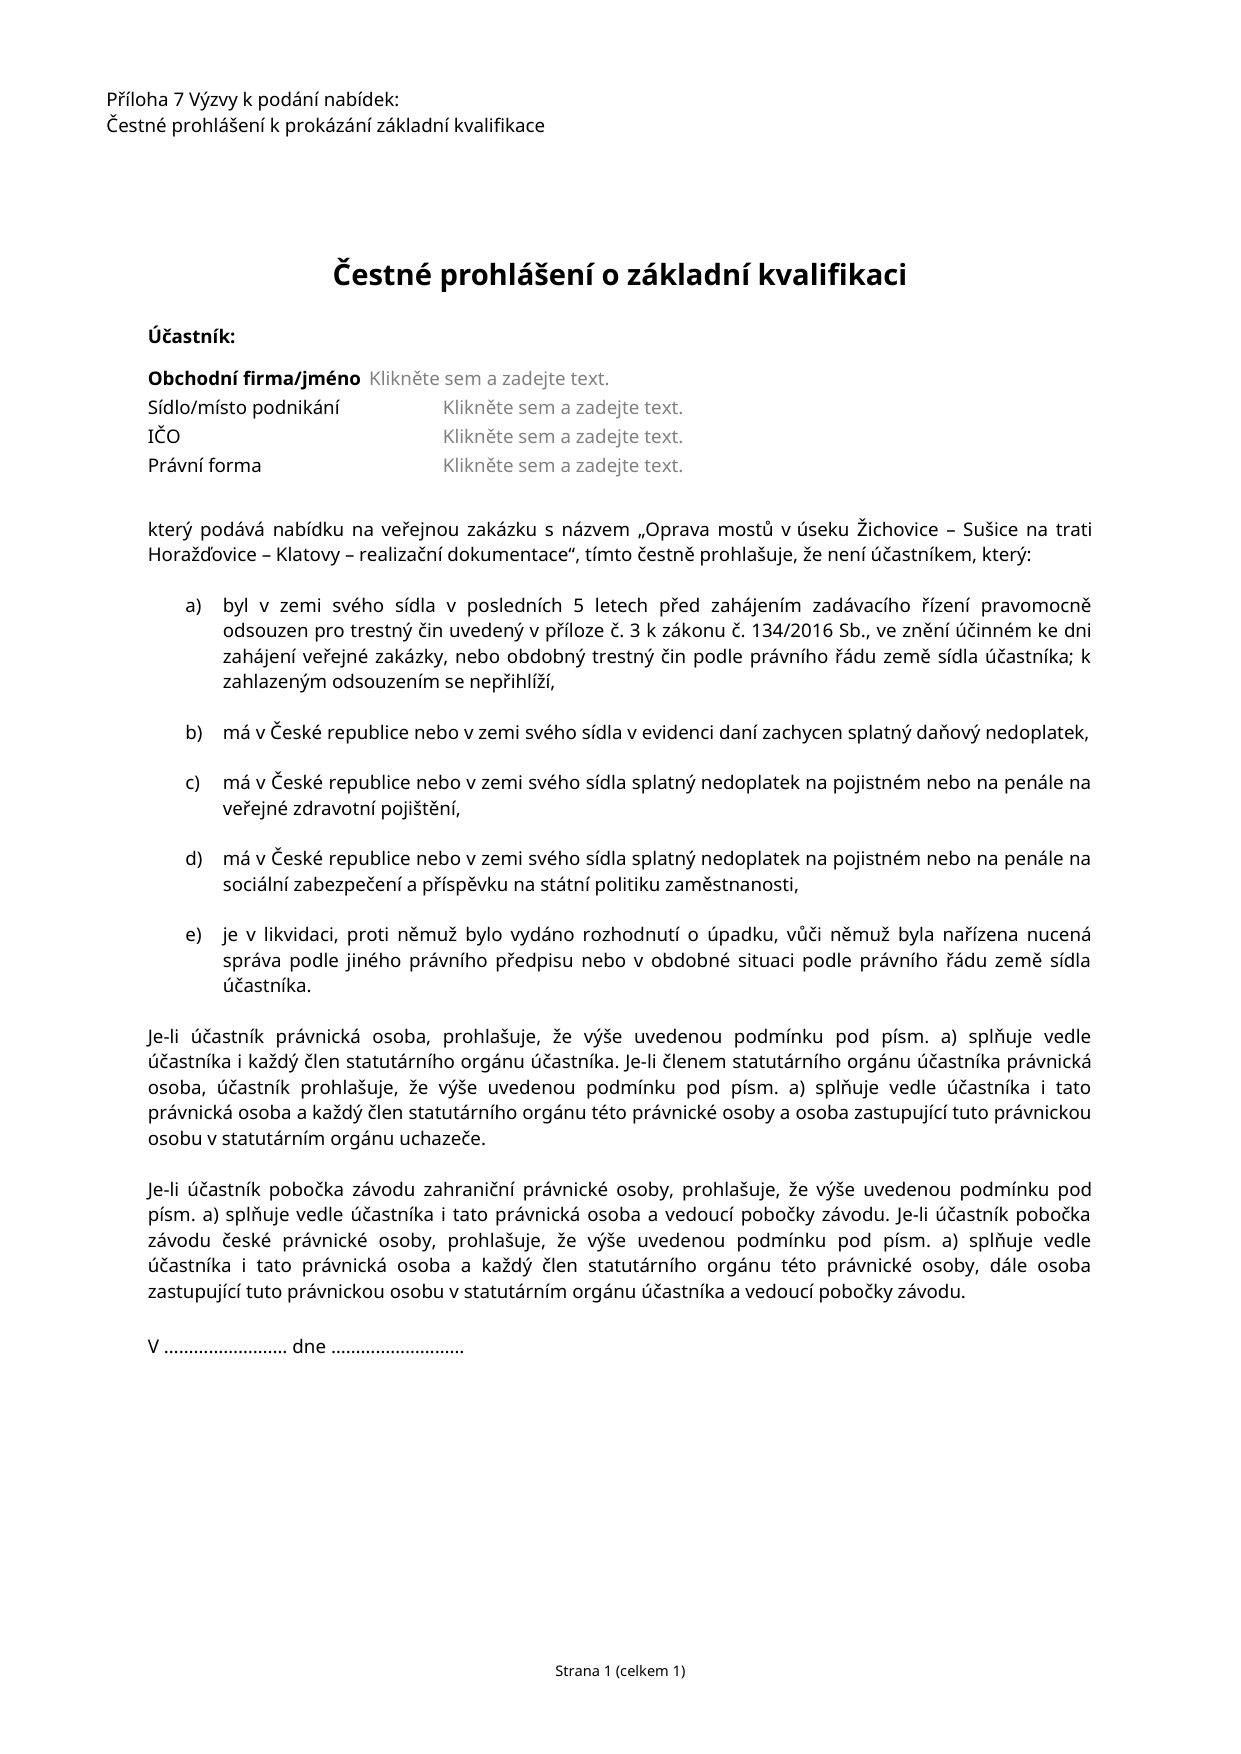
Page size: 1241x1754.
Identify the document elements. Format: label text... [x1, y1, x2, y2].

text Obchodní firma/jméno [148, 362, 1093, 391]
text který podává nabídku na veřejnou zakázku s názvem „Oprava mostů v úseku Žichovice – Sušice na trati Horažďovice – Klatovy – realizační dokumentace“, tímto čestně prohlašuje, že není účastníkem, který: [148, 516, 1093, 567]
text Právní forma [148, 449, 1093, 478]
text Sídlo/místo podnikání [148, 391, 1093, 420]
list má v České republice nebo v zemi svého sídla v evidenci daní zachycen splatný daňový nedoplatek, [185, 719, 1093, 744]
text V ………………….… dne ……………………… [148, 1329, 1092, 1358]
text Je-li účastník právnická osoba, prohlašuje, že výše uvedenou podmínku pod písm. a) splňuje vedle účastníka i každý člen statutárního orgánu účastníka. Je-li členem statutárního orgánu účastníka právnická osoba, účastník prohlašuje, že výše uvedenou podmínku pod písm. a) splňuje vedle účastníka i tato právnická osoba a každý člen statutárního orgánu této právnické osoby a osoba zastupující tuto právnickou osobu v statutárním orgánu uchazeče. [148, 1023, 1093, 1151]
list má v České republice nebo v zemi svého sídla splatný nedoplatek na pojistném nebo na penále na sociální zabezpečení a příspěvku na státní politiku zaměstnanosti, [185, 846, 1093, 897]
text Je-li účastník pobočka závodu zahraniční právnické osoby, prohlašuje, že výše uvedenou podmínku pod písm. a) splňuje vedle účastníka i tato právnická osoba a vedoucí pobočky závodu. Je-li účastník pobočka závodu české právnické osoby, prohlašuje, že výše uvedenou podmínku pod písm. a) splňuje vedle účastníka i tato právnická osoba a každý člen statutárního orgánu této právnické osoby, dále osoba zastupující tuto právnickou osobu v statutárním orgánu účastníka a vedoucí pobočky závodu. [148, 1176, 1093, 1304]
text Účastník: [148, 318, 1093, 349]
list byl v zemi svého sídla v posledních 5 letech před zahájením zadávacího řízení pravomocně odsouzen pro trestný čin uvedený v příloze č. 3 k zákonu č. 134/2016 Sb., ve znění účinném ke dni zahájení veřejné zakázky, nebo obdobný trestný čin podle právního řádu země sídla účastníka; k zahlazeným odsouzením se nepřihlíží, [185, 592, 1093, 694]
title Čestné prohlášení o základní kvalifikaci [148, 254, 1093, 293]
text IČO [148, 420, 1093, 449]
list má v České republice nebo v zemi svého sídla splatný nedoplatek na pojistném nebo na penále na veřejné zdravotní pojištění, [185, 769, 1093, 821]
list je v likvidaci, proti němuž bylo vydáno rozhodnutí o úpadku, vůči němuž byla nařízena nucená správa podle jiného právního předpisu nebo v obdobné situaci podle právního řádu země sídla účastníka. [185, 922, 1093, 998]
